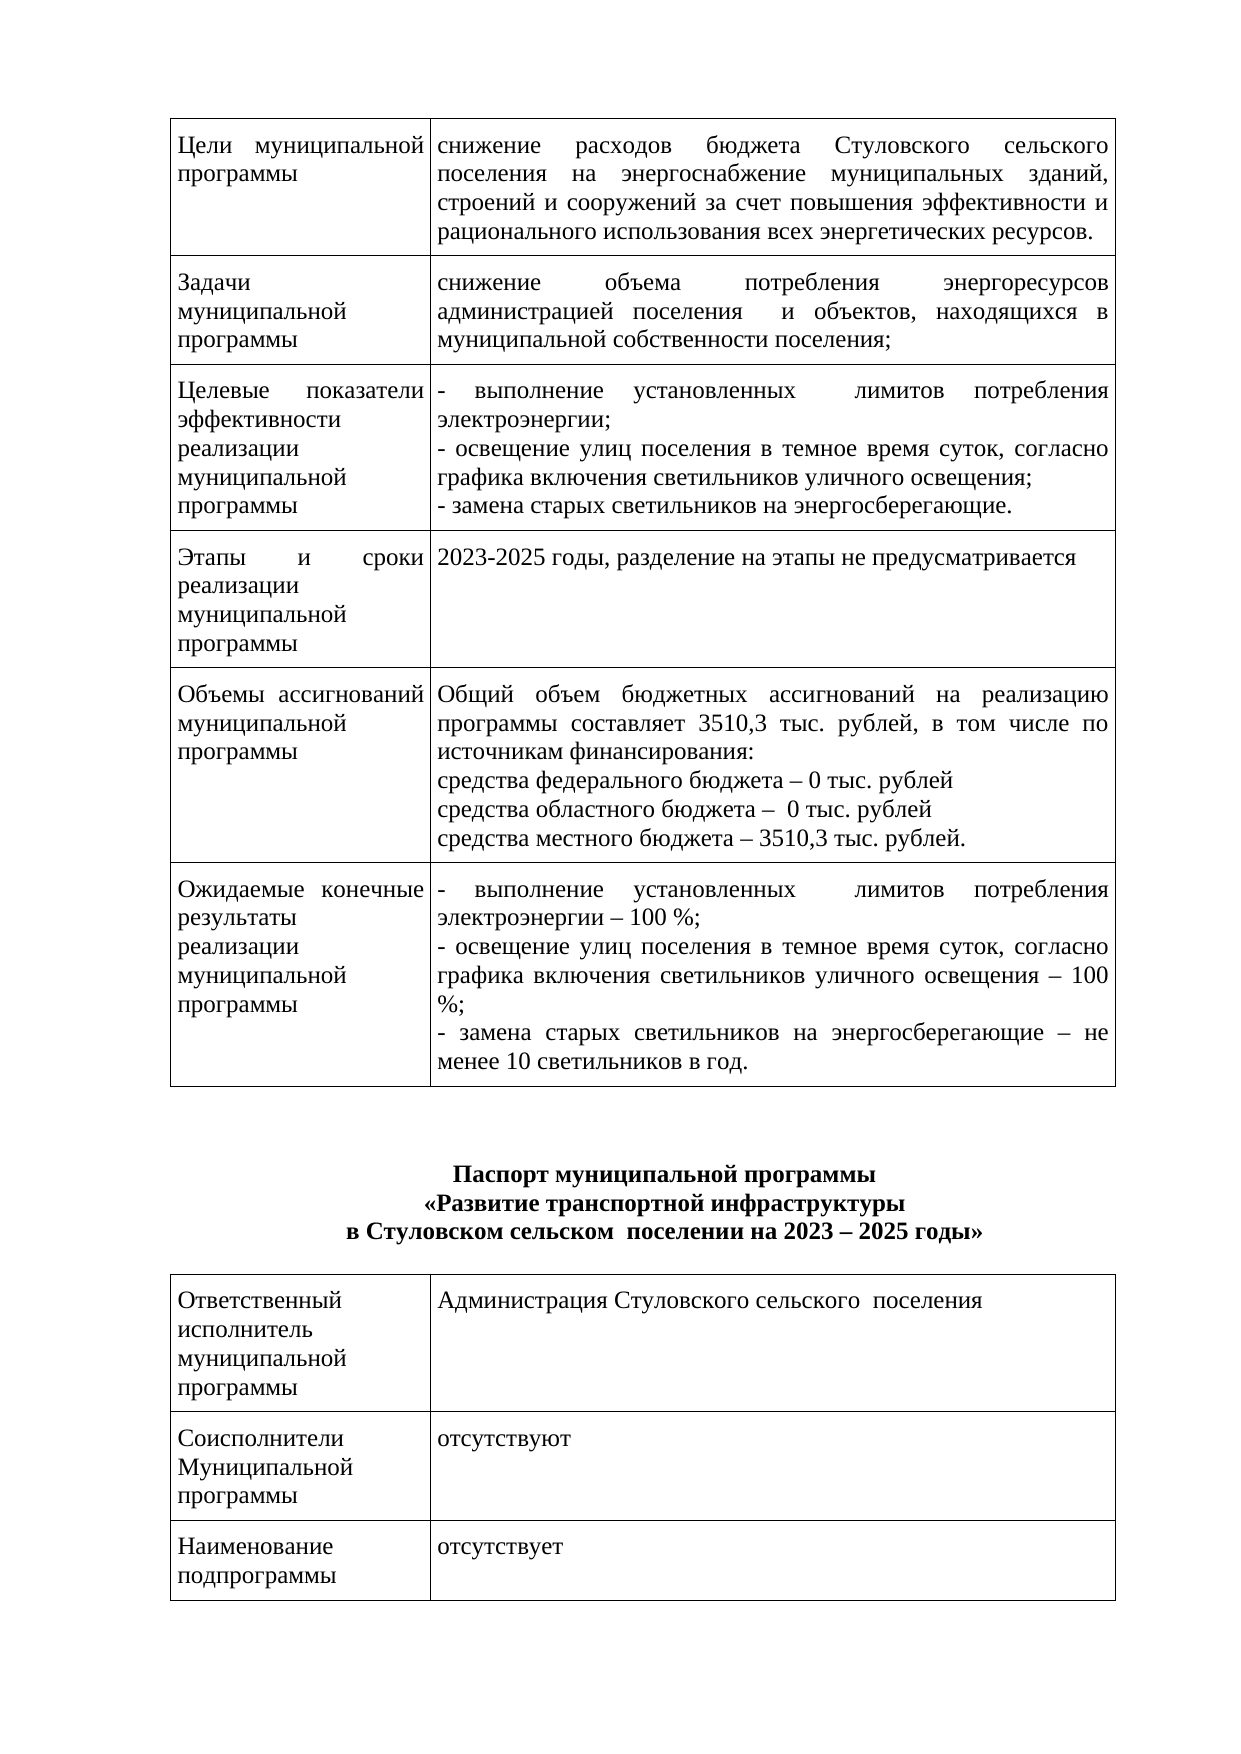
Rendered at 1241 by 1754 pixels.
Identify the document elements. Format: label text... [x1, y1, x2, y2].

table_cell Задачи муниципальной программы [171, 256, 430, 364]
table_cell - выполнение установленных лимитов потребления электроэнергии – 100 %; - освещение улиц поселения в темное время суток, согласно графика включения светильников уличного освещения – 100 %; - замена старых светильников на энергосберегающие – не менее 10 светильников в год. [431, 863, 1115, 1086]
table_cell Цели муниципальной программы [171, 119, 430, 255]
table_cell Соисполнители Муниципальной программы [171, 1412, 430, 1520]
table_cell отсутствует [431, 1521, 1115, 1599]
table_header Ответственный исполнитель муниципальной программы [171, 1275, 430, 1411]
title в Стуловском сельском поселении на 2023 – 2025 годы» [177, 1216, 1152, 1245]
table_cell - выполнение установленных лимитов потребления электроэнергии; - освещение улиц поселения в темное время суток, согласно графика включения светильников уличного освещения; - замена старых светильников на энергосберегающие. [431, 365, 1115, 530]
table_cell Целевые показатели эффективности реализации муниципальной программы [171, 365, 430, 530]
table_cell снижение объема потребления энергоресурсов администрацией поселения и объектов, находящихся в муниципальной собственности поселения; [431, 256, 1115, 364]
table_cell отсутствуют [431, 1412, 1115, 1520]
table_cell Объемы ассигнований муниципальной программы [171, 668, 430, 862]
table_cell Общий объем бюджетных ассигнований на реализацию программы составляет 3510,3 тыс. рублей, в том числе по источникам финансирования: средства федерального бюджета – 0 тыс. рублей средства областного бюджета – 0 тыс. рублей средства местного бюджета – 3510,3 тыс. рублей. [431, 668, 1115, 862]
table_cell Наименование подпрограммы [171, 1521, 430, 1599]
table_cell снижение расходов бюджета Стуловского сельского поселения на энергоснабжение муниципальных зданий, строений и сооружений за счет повышения эффективности и рационального использования всех энергетических ресурсов. [431, 119, 1115, 255]
table_cell Ожидаемые конечные результаты реализации муниципальной программы [171, 863, 430, 1086]
table_cell Этапы и сроки реализации муниципальной программы [171, 531, 430, 667]
title Паспорт муниципальной программы [177, 1159, 1152, 1188]
table_cell 2023-2025 годы, разделение на этапы не предусматривается [431, 531, 1115, 667]
table_header Администрация Стуловского сельского поселения [431, 1275, 1115, 1411]
title «Развитие транспортной инфраструктуры [177, 1188, 1152, 1216]
